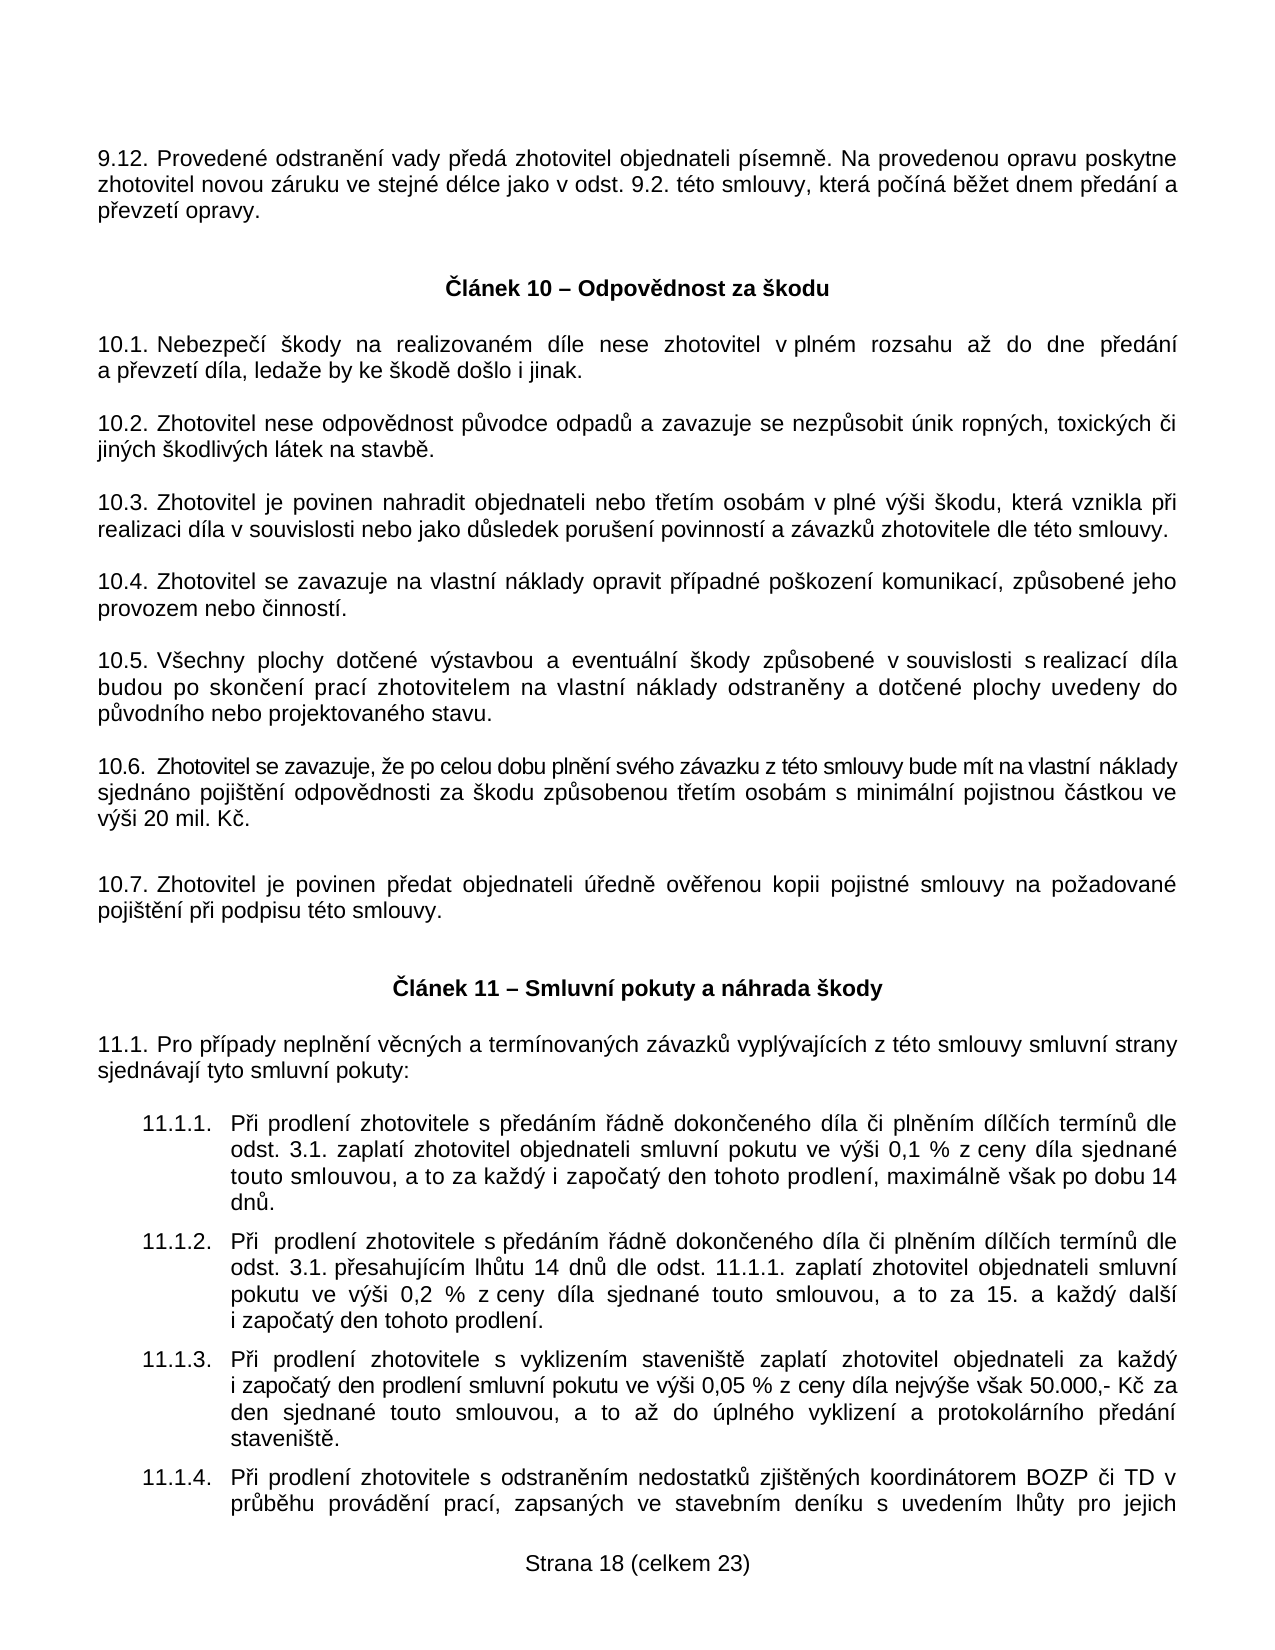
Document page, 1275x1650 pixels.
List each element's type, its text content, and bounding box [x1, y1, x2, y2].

list Při prodlení zhotovitele s předáním řádně dokončeného díla či plněním dílčích termínů dle odst. 3.1. zaplatí zhotovitel objednateli smluvní pokutu ve výši 0,1 % z ceny díla sjednané touto smlouvou, a to za každý i započatý den tohoto prodlení, maximálně však po dobu 14 dnů. [142, 1110, 1177, 1215]
text Článek 11 – Smluvní pokuty a náhrada škody [97, 975, 1177, 1001]
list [142, 1464, 1177, 1516]
list Zhotovitel je povinen předat objednateli úředně ověřenou kopii pojistné smlouvy na požadované pojištění při podpisu této smlouvy. [97, 871, 1177, 923]
text Článek 10 – Odpovědnost za škodu [97, 275, 1177, 301]
list Provedené odstranění vady předá zhotovitel objednateli písemně. Na provedenou opravu poskytne zhotovitel novou záruku ve stejné délce jako v odst. 9.2. této smlouvy, která počíná běžet dnem předání a převzetí opravy. [97, 144, 1177, 223]
list Při prodlení zhotovitele s předáním řádně dokončeného díla či plněním dílčích termínů dle odst. 3.1. přesahujícím lhůtu 14 dnů dle odst. 11.1.1. zaplatí zhotovitel objednateli smluvní pokutu ve výši 0,2 % z ceny díla sjednané touto smlouvou, a to za 15. a každý další i započatý den tohoto prodlení. [142, 1228, 1177, 1333]
list Všechny plochy dotčené výstavbou a eventuální škody způsobené v souvislosti s realizací díla budou po skončení prací zhotovitelem na vlastní náklady odstraněny a dotčené plochy uvedeny do původního nebo projektovaného stavu. [97, 647, 1177, 726]
list Nebezpečí škody na realizovaném díle nese zhotovitel v plném rozsahu až do dne předání a převzetí díla, ledaže by ke škodě došlo i jinak. [97, 331, 1177, 384]
list Zhotovitel se zavazuje, že po celou dobu plnění svého závazku z této smlouvy bude mít na vlastní náklady sjednáno pojištění odpovědnosti za škodu způsobenou třetím osobám s minimální pojistnou částkou ve výši 20 mil. Kč. [97, 753, 1177, 832]
list Při prodlení zhotovitele s vyklizením staveniště zaplatí zhotovitel objednateli za každý i započatý den prodlení smluvní pokutu ve výši 0,05 % z ceny díla nejvýše však 50.000,- Kč za den sjednané touto smlouvou, a to až do úplného vyklizení a protokolárního předání staveniště. [142, 1346, 1177, 1451]
list Zhotovitel nese odpovědnost původce odpadů a zavazuje se nezpůsobit únik ropných, toxických či jiných škodlivých látek na stavbě. [97, 410, 1177, 463]
list Zhotovitel se zavazuje na vlastní náklady opravit případné poškození komunikací, způsobené jeho provozem nebo činností. [97, 568, 1177, 621]
list Zhotovitel je povinen nahradit objednateli nebo třetím osobám v plné výši škodu, která vznikla při realizaci díla v souvislosti nebo jako důsledek porušení povinností a závazků zhotovitele dle této smlouvy. [97, 489, 1177, 542]
list Pro případy neplnění věcných a termínovaných závazků vyplývajících z této smlouvy smluvní strany sjednávají tyto smluvní pokuty: [97, 1031, 1177, 1083]
